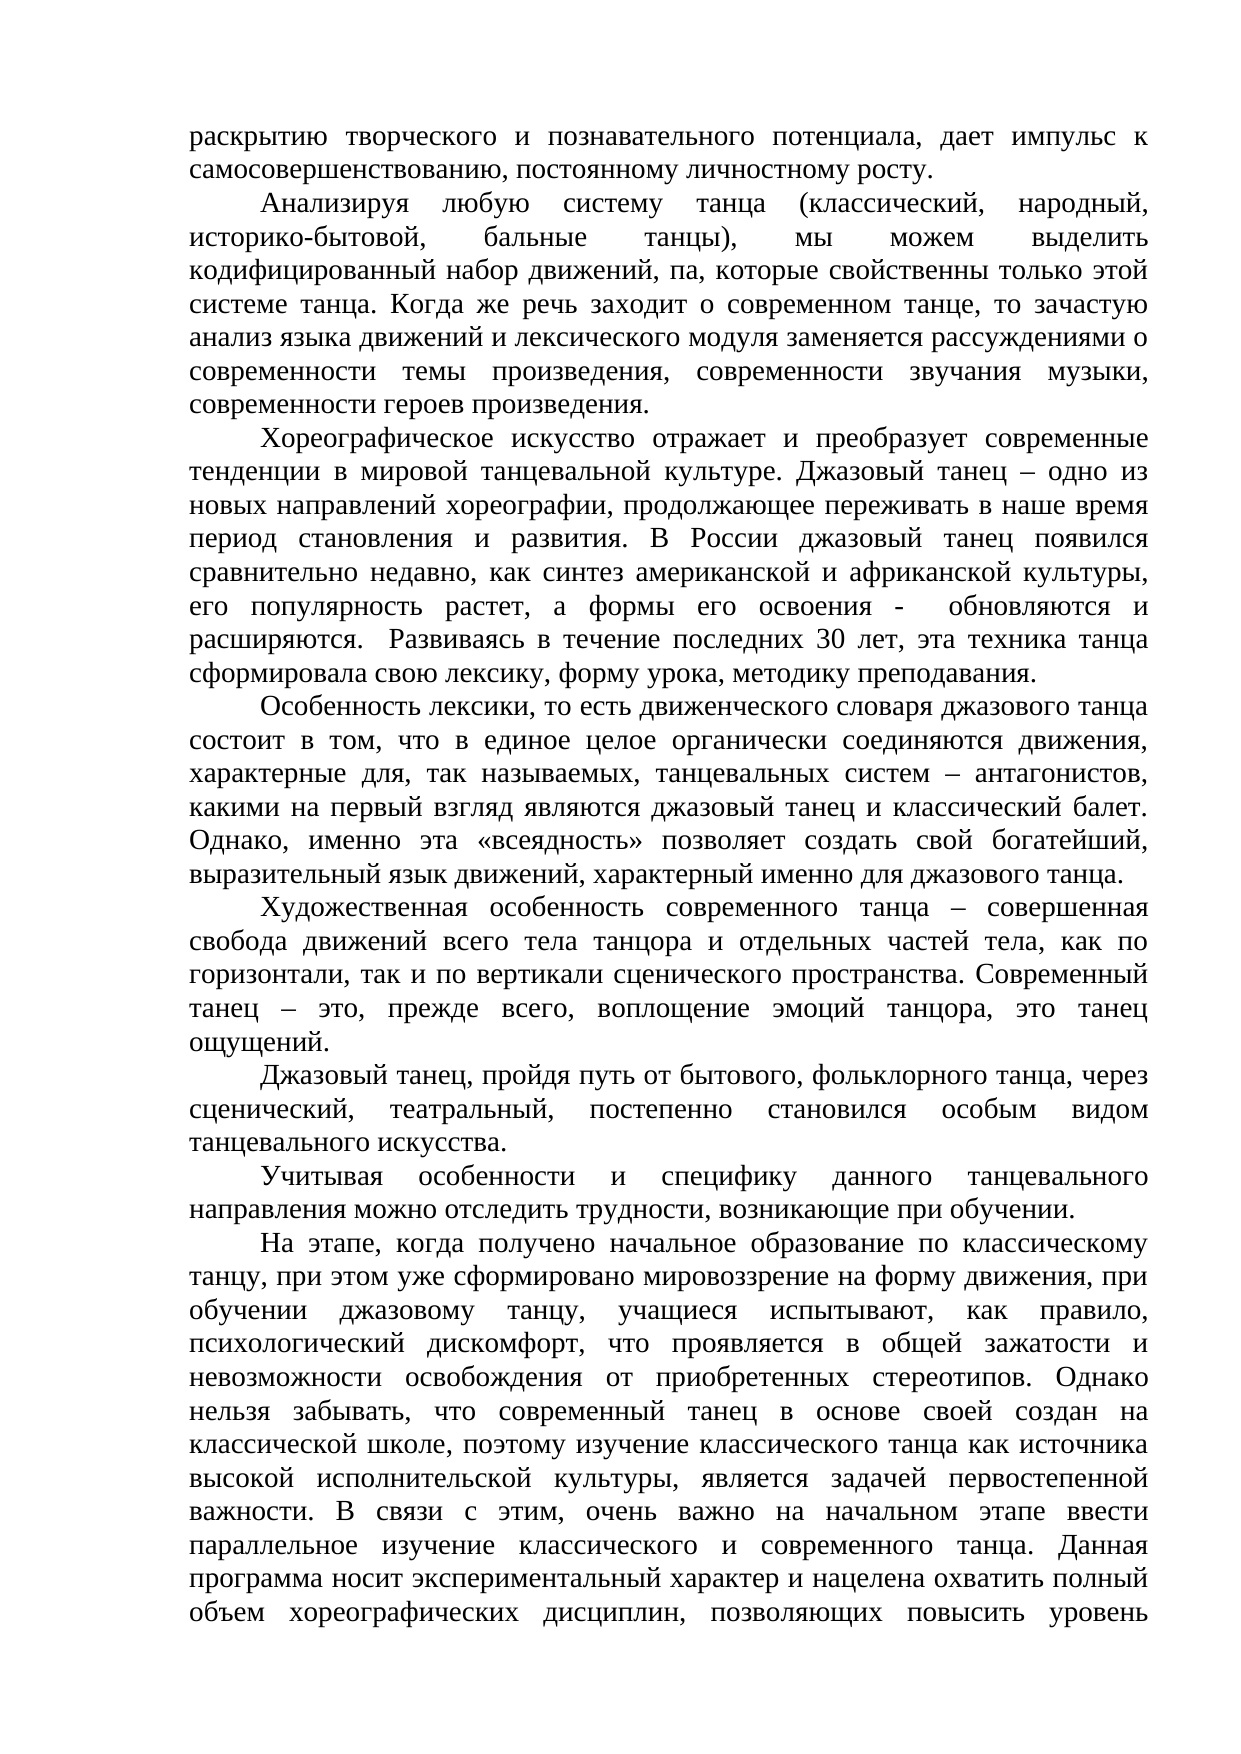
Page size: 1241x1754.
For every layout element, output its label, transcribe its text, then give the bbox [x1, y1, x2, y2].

text Хореографическое искусство отражает и преобразует современные тенденции в мировой танцевальной культуре. Джазовый танец – одно из новых направлений хореографии, продолжающее переживать в наше время период становления и развития. В России джазовый танец появился сравнительно недавно, как синтез американской и африканской культуры, его популярность растет, а формы его освоения - обновляются и расширяются. Развиваясь в течение последних 30 лет, эта техника танца сформировала свою лексику, форму урока, методику преподавания. [189, 420, 1149, 688]
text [189, 1225, 1149, 1627]
text Джазовый танец, пройдя путь от бытового, фольклорного танца, через сценический, театральный, постепенно становился особым видом танцевального искусства. [189, 1057, 1149, 1158]
text Анализируя любую систему танца (классический, народный, историко-бытовой, бальные танцы), мы можем выделить кодифицированный набор движений, па, которые свойственны только этой системе танца. Когда же речь заходит о современном танце, то зачастую анализ языка движений и лексического модуля заменяется рассуждениями о современности темы произведения, современности звучания музыки, современности героев произведения. [189, 185, 1149, 420]
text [189, 118, 1149, 185]
text Учитывая особенности и специфику данного танцевального направления можно отследить трудности, возникающие при обучении. [189, 1158, 1149, 1225]
text Особенность лексики, то есть движенческого словаря джазового танца состоит в том, что в единое целое органически соединяются движения, характерные для, так называемых, танцевальных систем – антагонистов, какими на первый взгляд являются джазовый танец и классический балет. Однако, именно эта «всеядность» позволяет создать свой богатейший, выразительный язык движений, характерный именно для джазового танца. [189, 688, 1149, 889]
text Художественная особенность современного танца – совершенная свобода движений всего тела танцора и отдельных частей тела, как по горизонтали, так и по вертикали сценического пространства. Современный танец – это, прежде всего, воплощение эмоций танцора, это танец ощущений. [189, 889, 1149, 1057]
